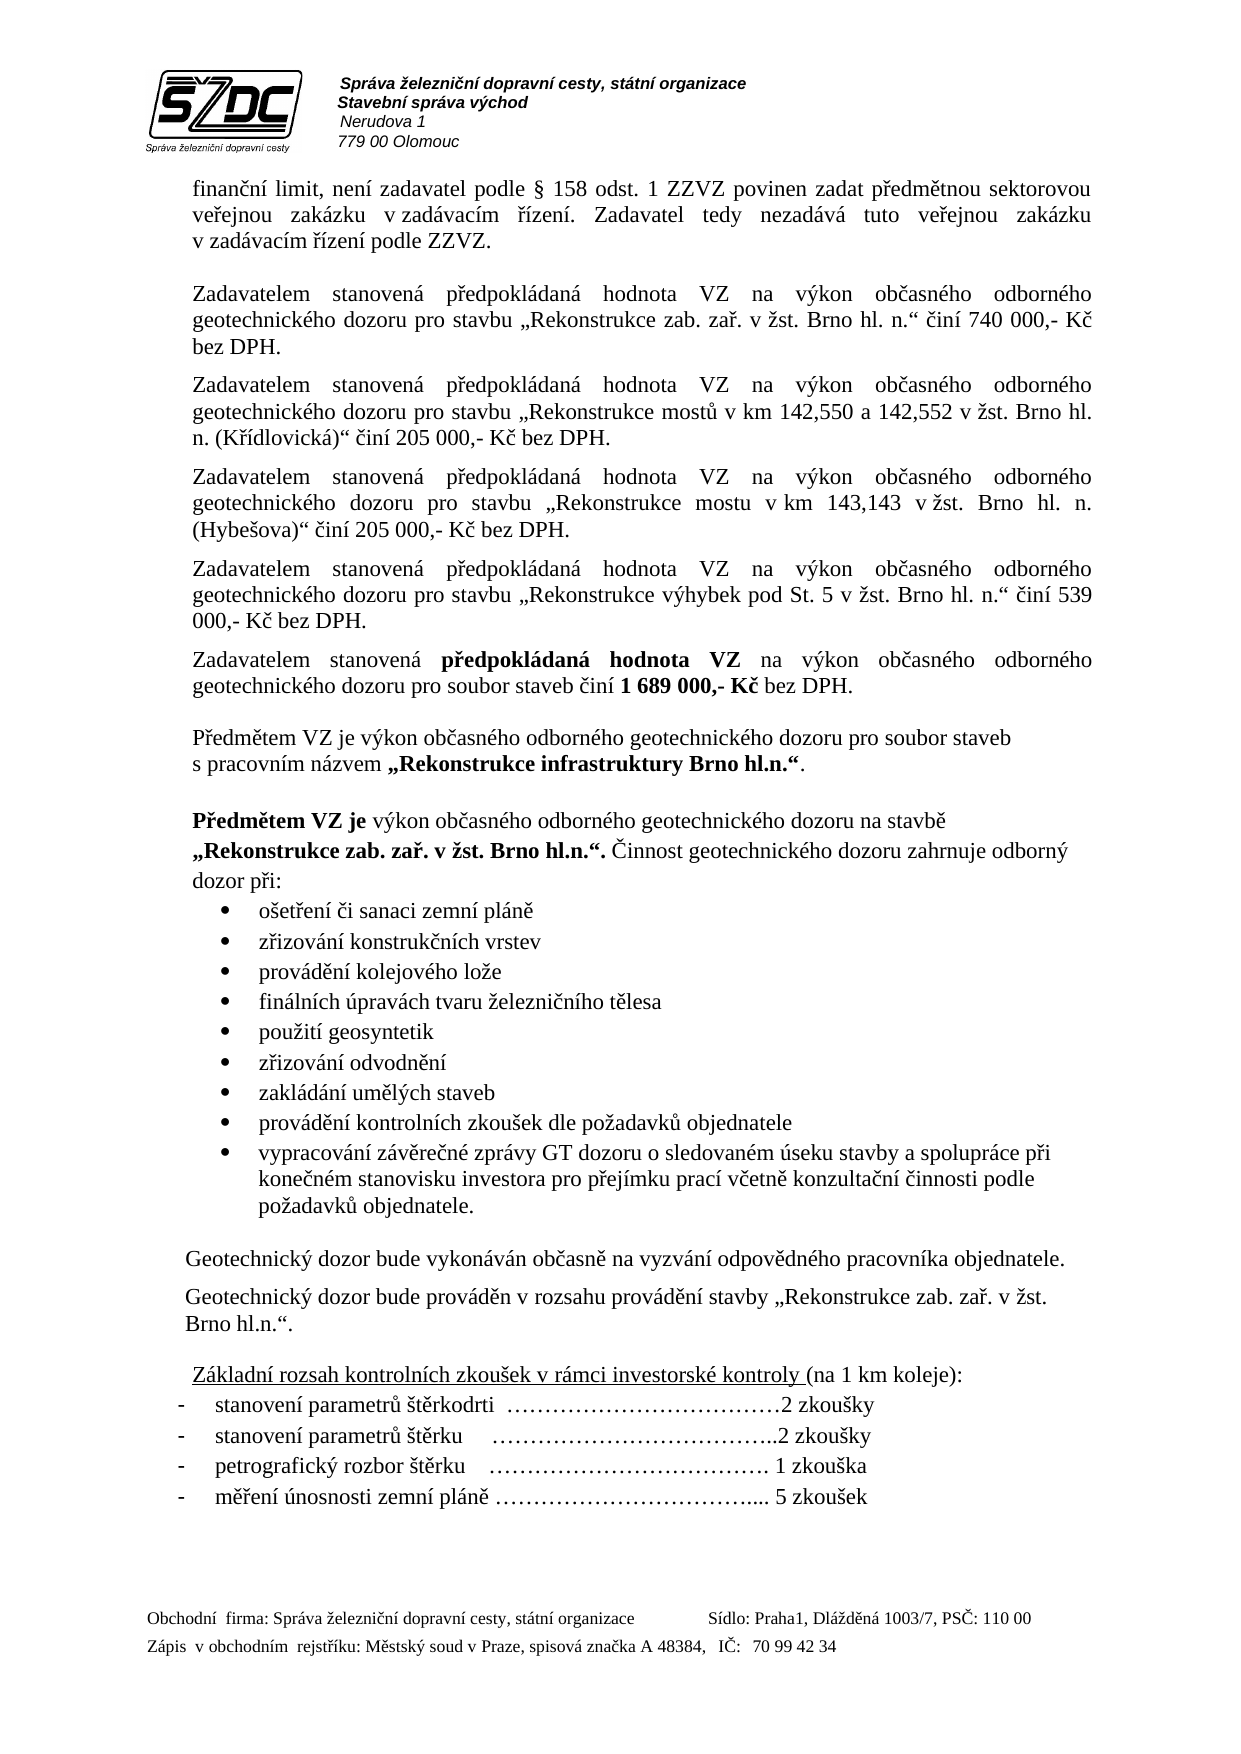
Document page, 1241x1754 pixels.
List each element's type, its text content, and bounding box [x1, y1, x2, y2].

list zřizování konstrukčních vrstev [221, 928, 1092, 954]
list měření únosnosti zemní pláně …………………………….... 5 zkoušek [177, 1483, 1092, 1509]
text Zadavatelem stanovená předpokládaná hodnota VZ na výkon občasného odborného geotechnického dozoru pro soubor staveb činí 1 689 000,- Kč bez DPH. [192, 646, 1092, 699]
text Zadavatelem stanovená předpokládaná hodnota VZ na výkon občasného odborného geotechnického dozoru pro stavbu „Rekonstrukce mostů v km 142,550 a 142,552 v žst. Brno hl. n. (Křídlovická)“ činí 205 000,- Kč bez DPH. [192, 372, 1092, 451]
list vypracování závěrečné zprávy GT dozoru o sledovaném úseku stavby a spolupráce při konečném stanovisku investora pro přejímku prací včetně konzultační činnosti podle požadavků objednatele. [221, 1139, 1092, 1218]
list stanovení parametrů štěrkodrti ………………………………2 zkoušky [177, 1391, 1092, 1418]
list ošetření či sanaci zemní pláně [221, 897, 1092, 924]
text Předmětem VZ je výkon občasného odborného geotechnického dozoru na stavbě „Rekonstrukce zab. zař. v žst. Brno hl.n.“. Činnost geotechnického dozoru zahrnuje odborný dozor při: [192, 807, 1092, 894]
text Zadavatelem stanovená předpokládaná hodnota VZ na výkon občasného odborného geotechnického dozoru pro stavbu „Rekonstrukce výhybek pod St. 5 v žst. Brno hl. n.“ činí 539 000,- Kč bez DPH. [192, 555, 1092, 634]
list petrografický rozbor štěrku ………………………………. 1 zkouška [177, 1452, 1092, 1479]
list provádění kolejového lože [221, 958, 1092, 984]
text Zadavatelem stanovená předpokládaná hodnota VZ na výkon občasného odborného geotechnického dozoru pro stavbu „Rekonstrukce mostu v km 143,143 v žst. Brno hl. n. (Hybešova)“ činí 205 000,- Kč bez DPH. [192, 463, 1092, 542]
text Zadavatelem stanovená předpokládaná hodnota VZ na výkon občasného odborného geotechnického dozoru pro stavbu „Rekonstrukce zab. zař. v žst. Brno hl. n.“ činí 740 000,- Kč bez DPH. [192, 280, 1092, 359]
list provádění kontrolních zkoušek dle požadavků objednatele [221, 1109, 1092, 1135]
list finálních úpravách tvaru železničního tělesa [221, 988, 1092, 1014]
text Geotechnický dozor bude vykonáván občasně na vyzvání odpovědného pracovníka objednatele. [148, 1244, 1092, 1271]
list zakládání umělých staveb [221, 1079, 1092, 1105]
text Geotechnický dozor bude prováděn v rozsahu provádění stavby „Rekonstrukce zab. zař. v žst. Brno hl.n.“. [185, 1283, 1092, 1336]
list použití geosyntetik [221, 1018, 1092, 1045]
text Předmětem VZ je výkon občasného odborného geotechnického dozoru pro soubor staveb s pracovním názvem „Rekonstrukce infrastruktury Brno hl.n.“. [192, 724, 1092, 777]
list zřizování odvodnění [221, 1048, 1092, 1075]
list stanovení parametrů štěrku ………………………………..2 zkoušky [177, 1422, 1092, 1448]
text Základní rozsah kontrolních zkoušek v rámci investorské kontroly (na 1 km koleje): [177, 1361, 1092, 1387]
picture [145, 69, 303, 153]
